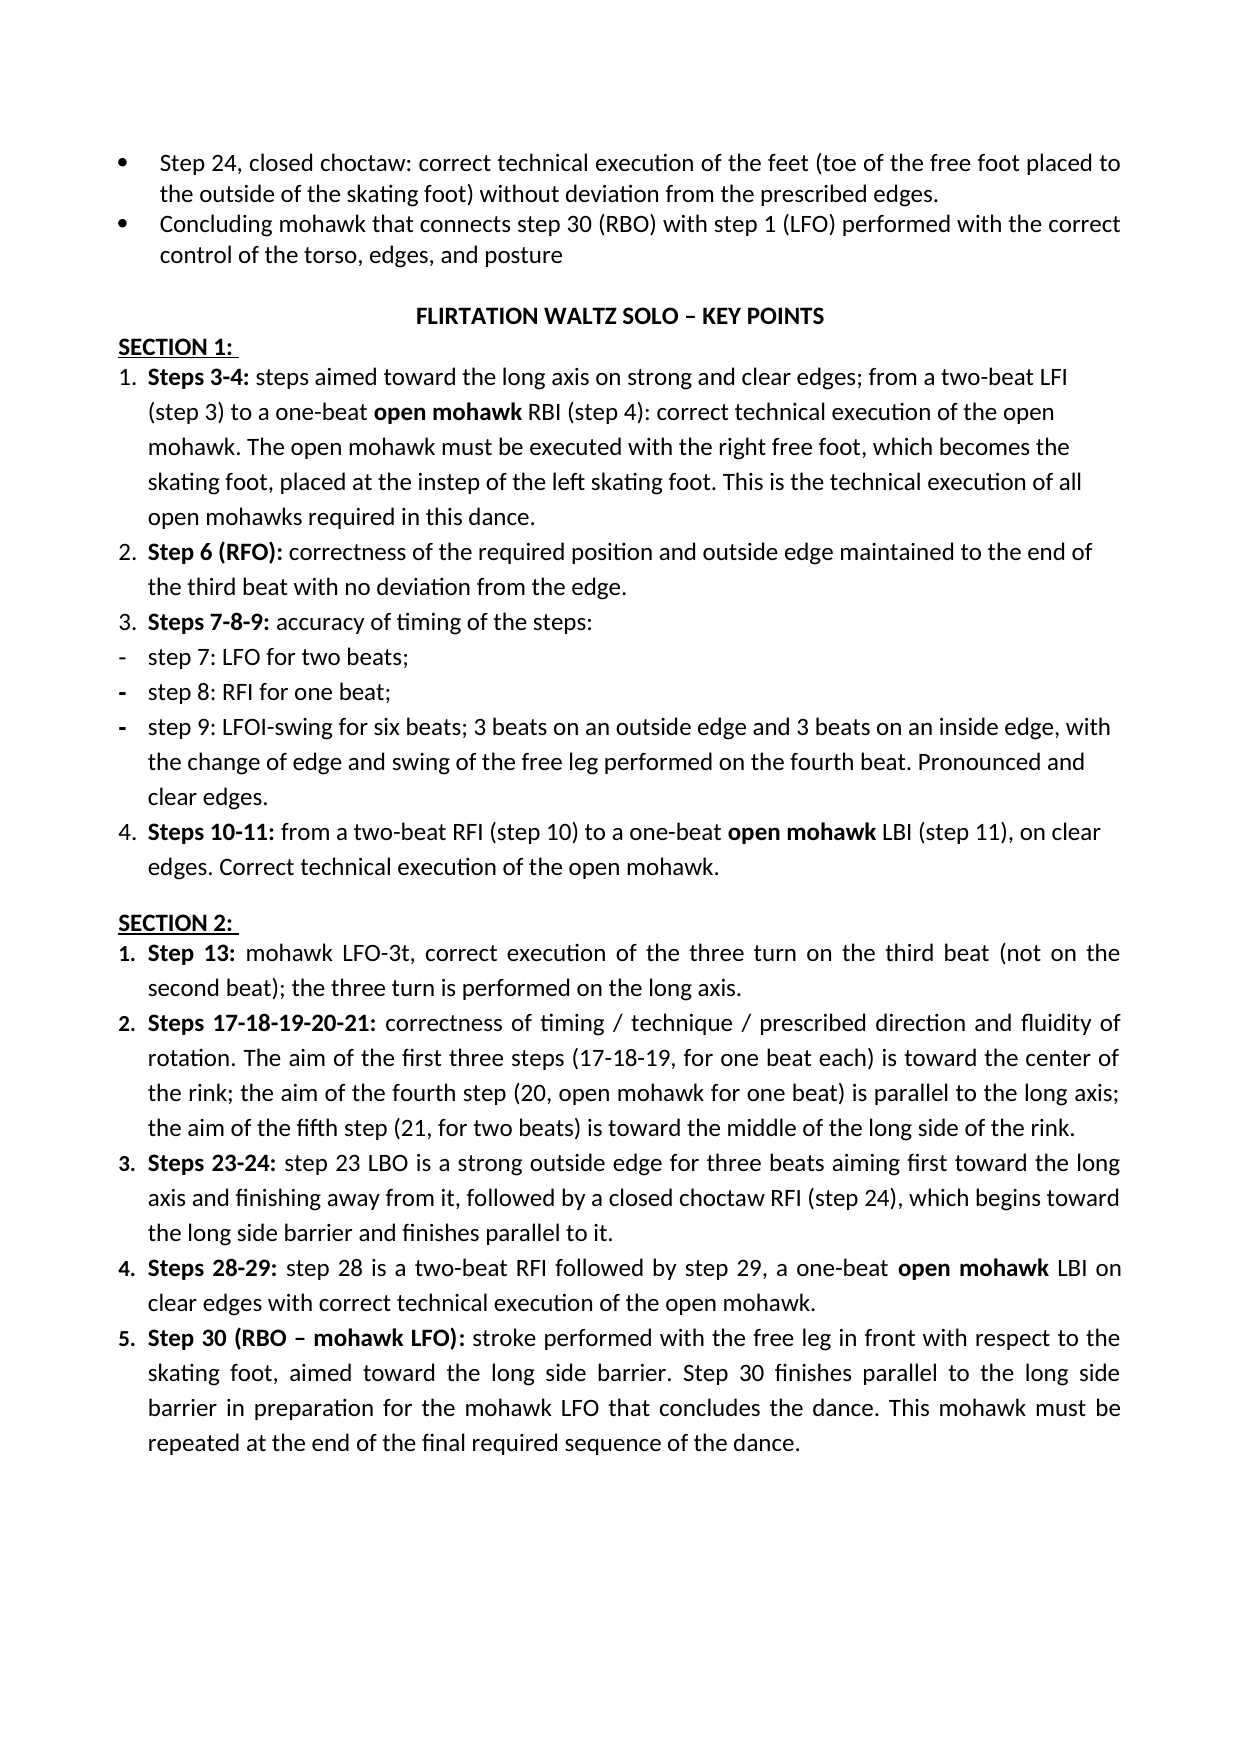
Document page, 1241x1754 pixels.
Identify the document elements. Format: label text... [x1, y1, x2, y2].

list Step 24, closed choctaw: correct technical execution of the feet (toe of the free foot placed to the outside of the skating foot) without deviation from the prescribed edges. [118, 148, 1122, 209]
list Step 13: mohawk LFO-3t, correct execution of the three turn on the third beat (not on the second beat); the three turn is performed on the long axis. [118, 938, 1122, 1003]
list Steps 10-11: from a two-beat RFI (step 10) to a one-beat open mohawk LBI (step 11), on clear edges. Correct technical execution of the open mohawk. [118, 816, 1122, 882]
text FLIRTATION WALTZ SOLO – KEY POINTS [118, 300, 1122, 331]
list Steps 3-4: steps aimed toward the long axis on strong and clear edges; from a two-beat LFI (step 3) to a one-beat open mohawk RBI (step 4): correct technical execution of the open mohawk. The open mohawk must be executed with the right free foot, which becomes the skating foot, placed at the instep of the left skating foot. This is the technical execution of all open mohawks required in this dance. [118, 361, 1122, 532]
text SECTION 1: [118, 331, 1122, 361]
list step 7: LFO for two beats; [118, 641, 1122, 672]
list Steps 28-29: step 28 is a two-beat RFI followed by step 29, a one-beat open mohawk LBI on clear edges with correct technical execution of the open mohawk. [118, 1253, 1122, 1318]
list Concluding mohawk that connects step 30 (RBO) with step 1 (LFO) performed with the correct control of the torso, edges, and posture [118, 209, 1122, 270]
list Steps 7-8-9: accuracy of timing of the steps: [118, 606, 1122, 637]
list Steps 17-18-19-20-21: correctness of timing / technique / prescribed direction and fluidity of rotation. The aim of the first three steps (17-18-19, for one beat each) is toward the center of the rink; the aim of the fourth step (20, open mohawk for one beat) is parallel to the long axis; the aim of the fifth step (21, for two beats) is toward the middle of the long side of the rink. [118, 1008, 1122, 1143]
list Step 6 (RFO): correctness of the required position and outside edge maintained to the end of the third beat with no deviation from the edge. [118, 536, 1122, 602]
list Step 30 (RBO – mohawk LFO): stroke performed with the free leg in front with respect to the skating foot, aimed toward the long side barrier. Step 30 finishes parallel to the long side barrier in preparation for the mohawk LFO that concludes the dance. This mohawk must be repeated at the end of the final required sequence of the dance. [118, 1323, 1122, 1458]
list step 9: LFOI-swing for six beats; 3 beats on an outside edge and 3 beats on an inside edge, with the change of edge and swing of the free leg performed on the fourth beat. Pronounced and clear edges. [118, 711, 1122, 812]
list step 8: RFI for one beat; [118, 676, 1122, 707]
text SECTION 2: [118, 907, 1122, 938]
list Steps 23-24: step 23 LBO is a strong outside edge for three beats aiming first toward the long axis and finishing away from it, followed by a closed choctaw RFI (step 24), which begins toward the long side barrier and finishes parallel to it. [118, 1148, 1122, 1248]
